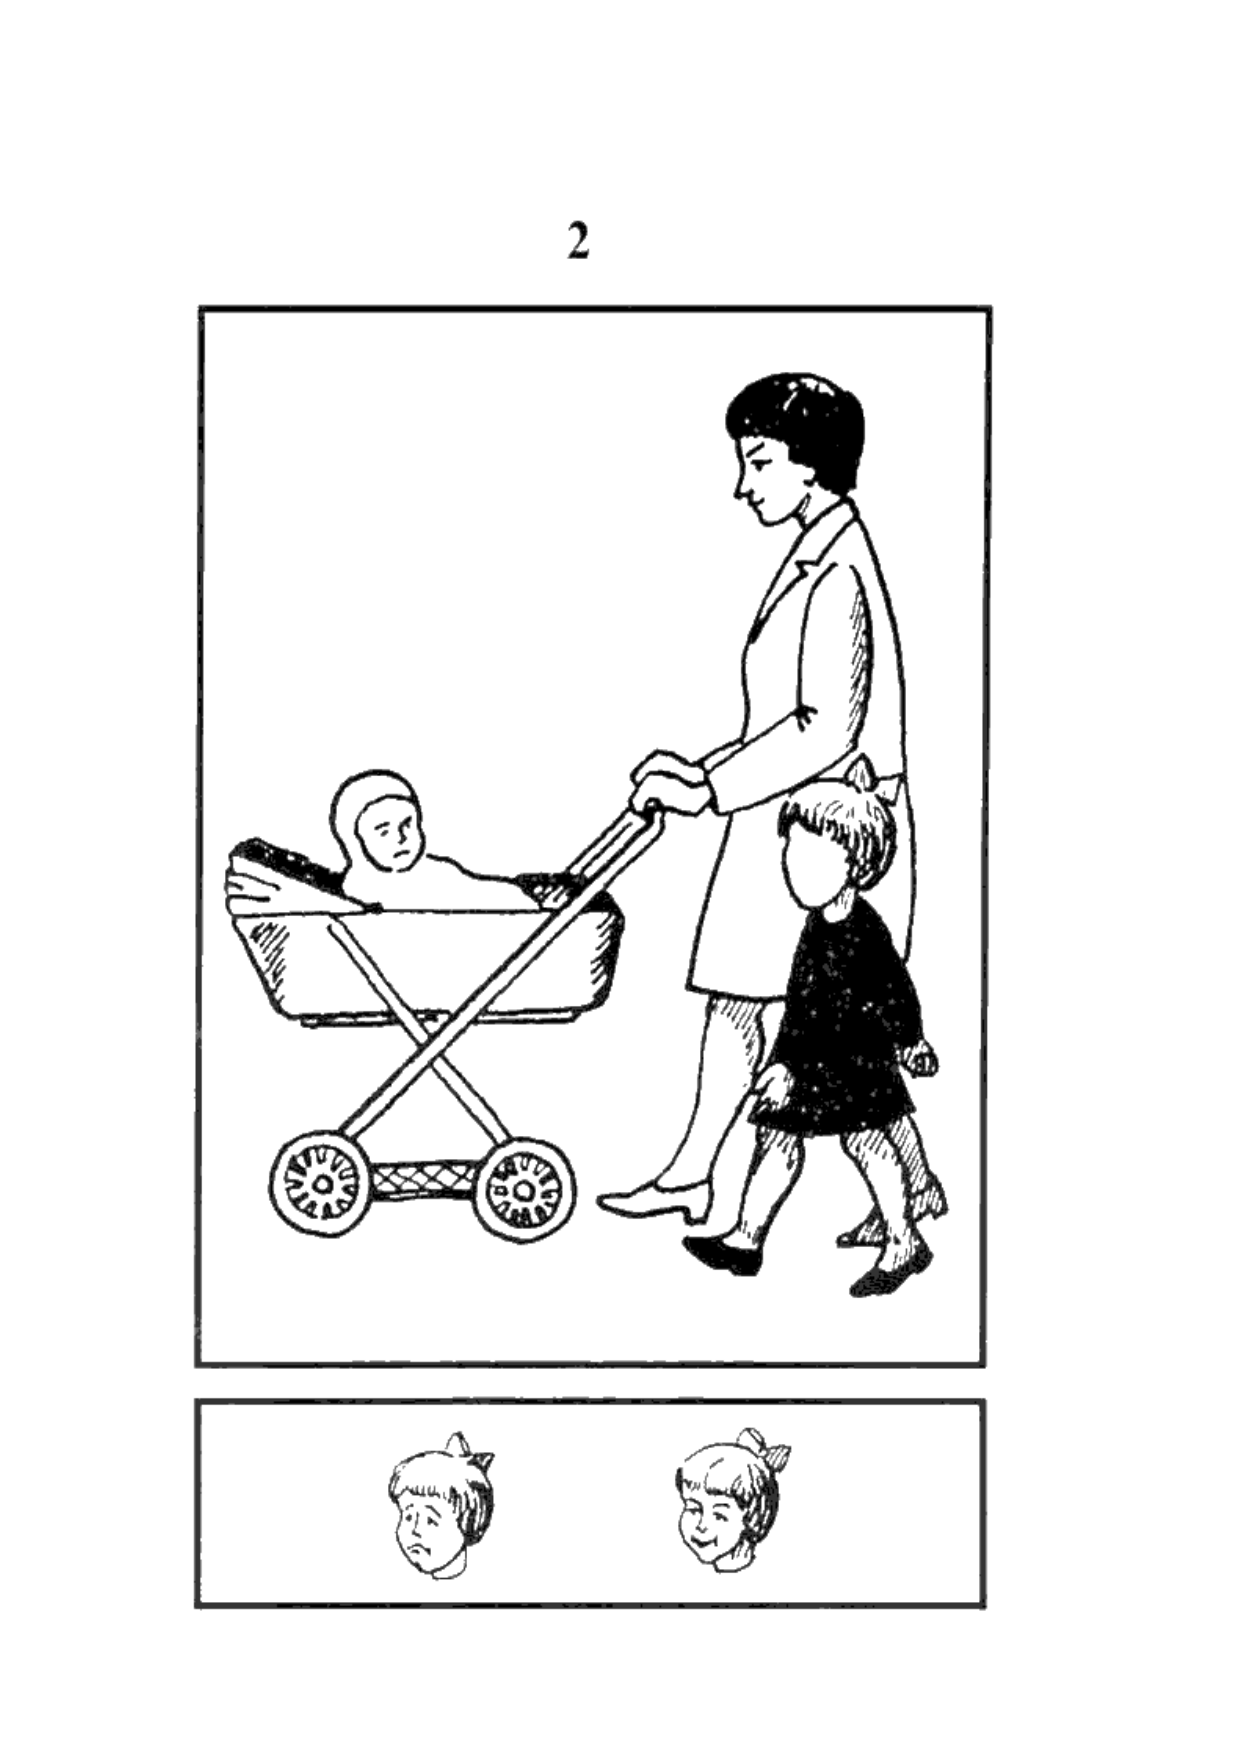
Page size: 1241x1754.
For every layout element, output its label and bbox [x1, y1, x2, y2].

picture [177, 175, 1010, 1634]
